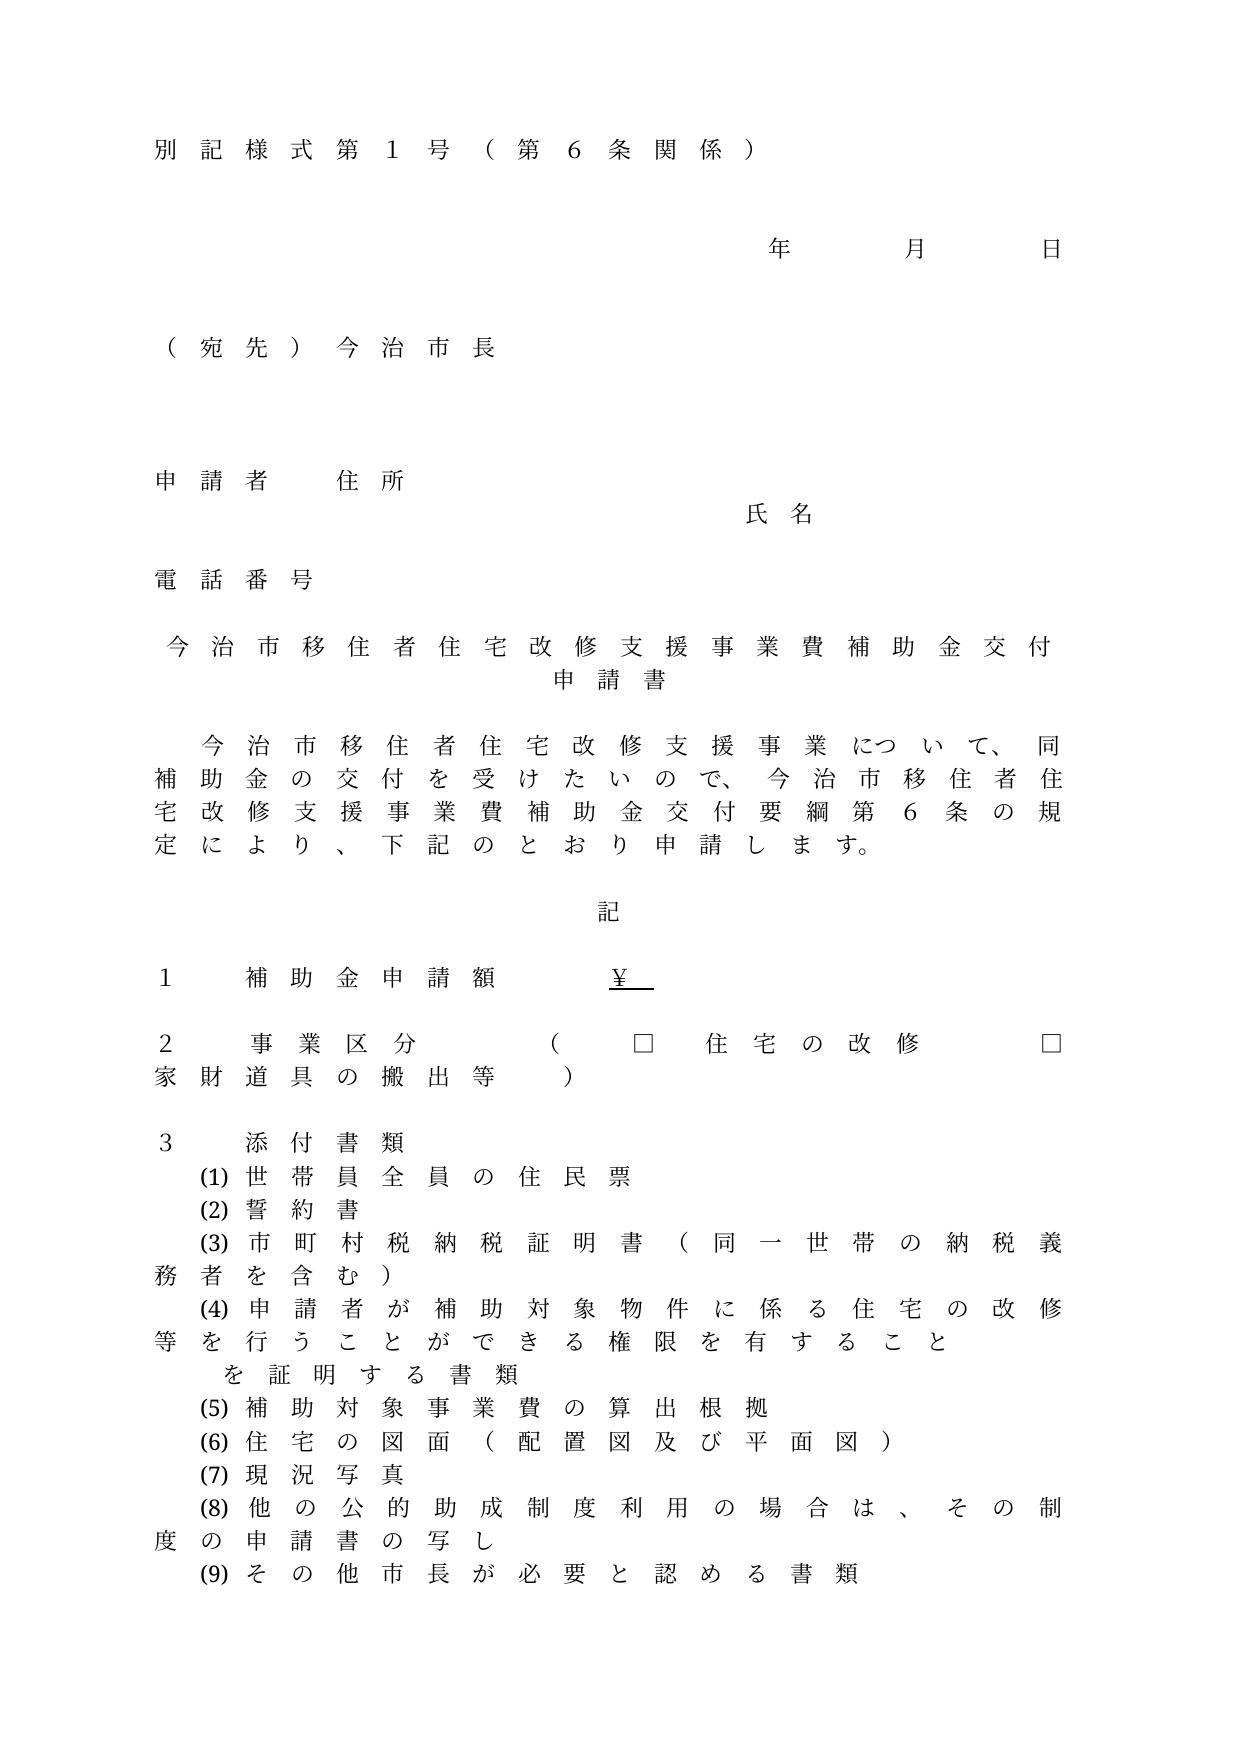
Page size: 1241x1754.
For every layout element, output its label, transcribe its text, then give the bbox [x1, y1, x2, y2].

text (7) 現況写真 [154, 1457, 1086, 1490]
text (9) その他市長が必要と認める書類 [154, 1556, 1086, 1589]
subtitle 記 [154, 893, 1086, 927]
text 申請者 住所 [154, 430, 1086, 496]
text 今治市移住者住宅改修支援事業について、同補助金の交付を受けたいので、今治市移住者住宅改修支援事業費補助金交付要綱第６条の規定により、下記のとおり申請します。 [154, 728, 1086, 860]
text １ 補助金申請額 ￥ [154, 960, 1086, 993]
text ２ 事業区分 （ □ 住宅の改修 □ 家財道具の搬出等 ） [154, 1026, 1086, 1092]
text 氏名 [154, 496, 1086, 529]
text 電話番号 [154, 529, 1086, 595]
text ３ 添付書類 [154, 1125, 1086, 1158]
text 年 月 日 [154, 231, 1086, 264]
text を証明する書類 [154, 1357, 1086, 1390]
text (2) 誓約書 [154, 1192, 1086, 1225]
text 今治市移住者住宅改修支援事業費補助金交付申請書 [154, 628, 1086, 695]
text (4) 申請者が補助対象物件に係る住宅の改修等を行うことができる権限を有すること [154, 1291, 1086, 1357]
text 別記様式第１号（第６条関係） [154, 132, 1086, 165]
text (5) 補助対象事業費の算出根拠 [154, 1390, 1086, 1423]
text (1) 世帯員全員の住民票 [154, 1158, 1086, 1192]
text (3) 市町村税納税証明書（同一世帯の納税義務者を含む） [154, 1225, 1086, 1291]
text （宛先）今治市長 [154, 330, 1086, 363]
text (6) 住宅の図面（配置図及び平面図） [154, 1423, 1086, 1457]
text (8) 他の公的助成制度利用の場合は、その制度の申請書の写し [154, 1490, 1086, 1556]
